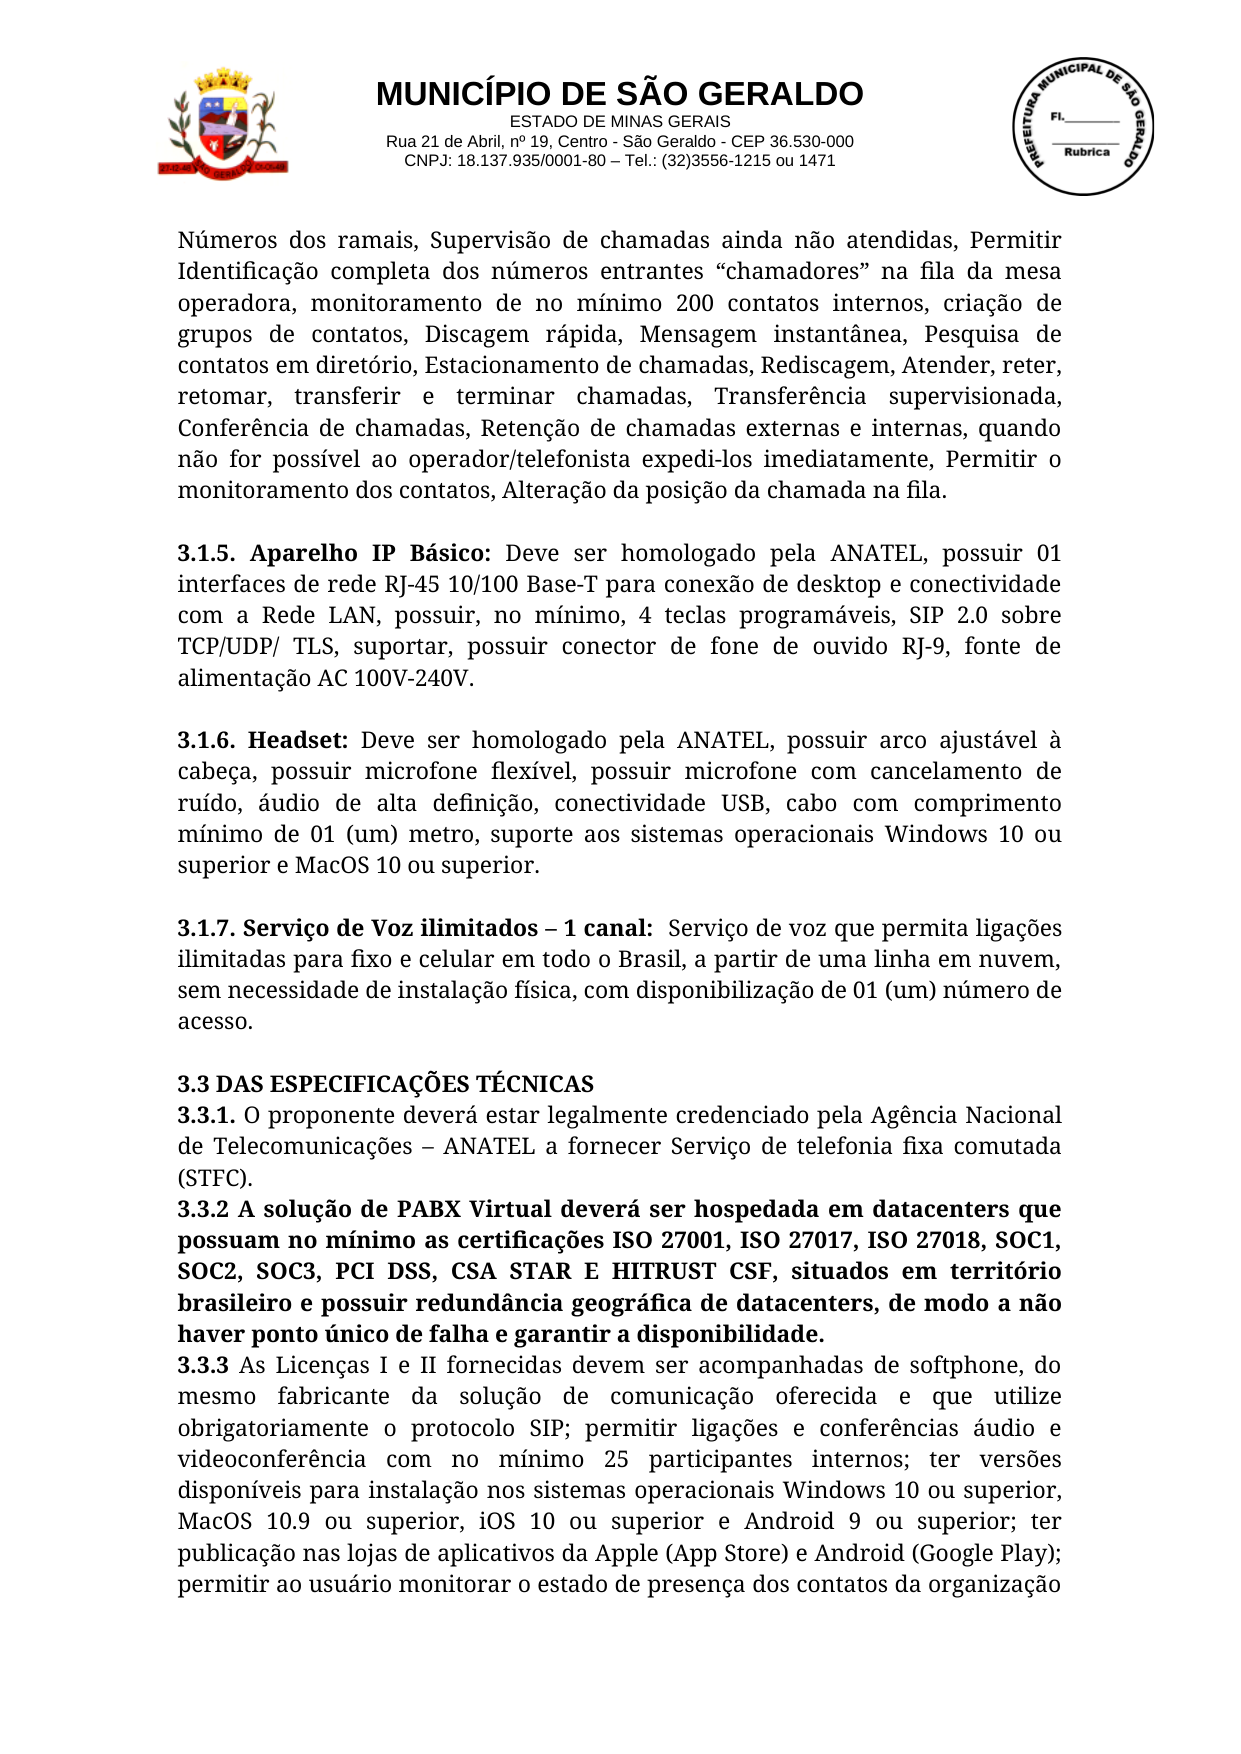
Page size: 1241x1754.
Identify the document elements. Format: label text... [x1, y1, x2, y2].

text 3.3.2 A solução de PABX Virtual deverá ser hospedada em datacenters que possuam no mínimo as certificações ISO 27001, ISO 27017, ISO 27018, SOC1, SOC2, SOC3, PCI DSS, CSA STAR E HITRUST CSF, situados em território brasileiro e possuir redundância geográfica de datacenters, de modo a não haver ponto único de falha e garantir a disponibilidade. [177, 1193, 1063, 1349]
picture [1012, 57, 1155, 196]
text 3.1.5. Aparelho IP Básico: Deve ser homologado pela ANATEL, possuir 01 interfaces de rede RJ-45 10/100 Base-T para conexão de desktop e conectividade com a Rede LAN, possuir, no mínimo, 4 teclas programáveis, SIP 2.0 sobre TCP/UDP/ TLS, suportar, possuir conector de fone de ouvido RJ-9, fonte de alimentação AC 100V-240V. [177, 537, 1063, 693]
text 3.1.6. Headset: Deve ser homologado pela ANATEL, possuir arco ajustável à cabeça, possuir microfone flexível, possuir microfone com cancelamento de ruído, áudio de alta definição, conectividade USB, cabo com comprimento mínimo de 01 (um) metro, suporte aos sistemas operacionais Windows 10 ou superior e MacOS 10 ou superior. [177, 724, 1063, 880]
text 3.3.1. O proponente deverá estar legalmente credenciado pela Agência Nacional de Telecomunicações – ANATEL a fornecer Serviço de telefonia fixa comutada (STFC). [177, 1099, 1063, 1193]
text 3.1.7. Serviço de Voz ilimitados – 1 canal: Serviço de voz que permita ligações ilimitadas para fixo e celular em todo o Brasil, a partir de uma linha em nuvem, sem necessidade de instalação física, com disponibilização de 01 (um) número de acesso. [177, 912, 1063, 1037]
text 3.3 DAS ESPECIFICAÇÕES TÉCNICAS [177, 1068, 1063, 1099]
